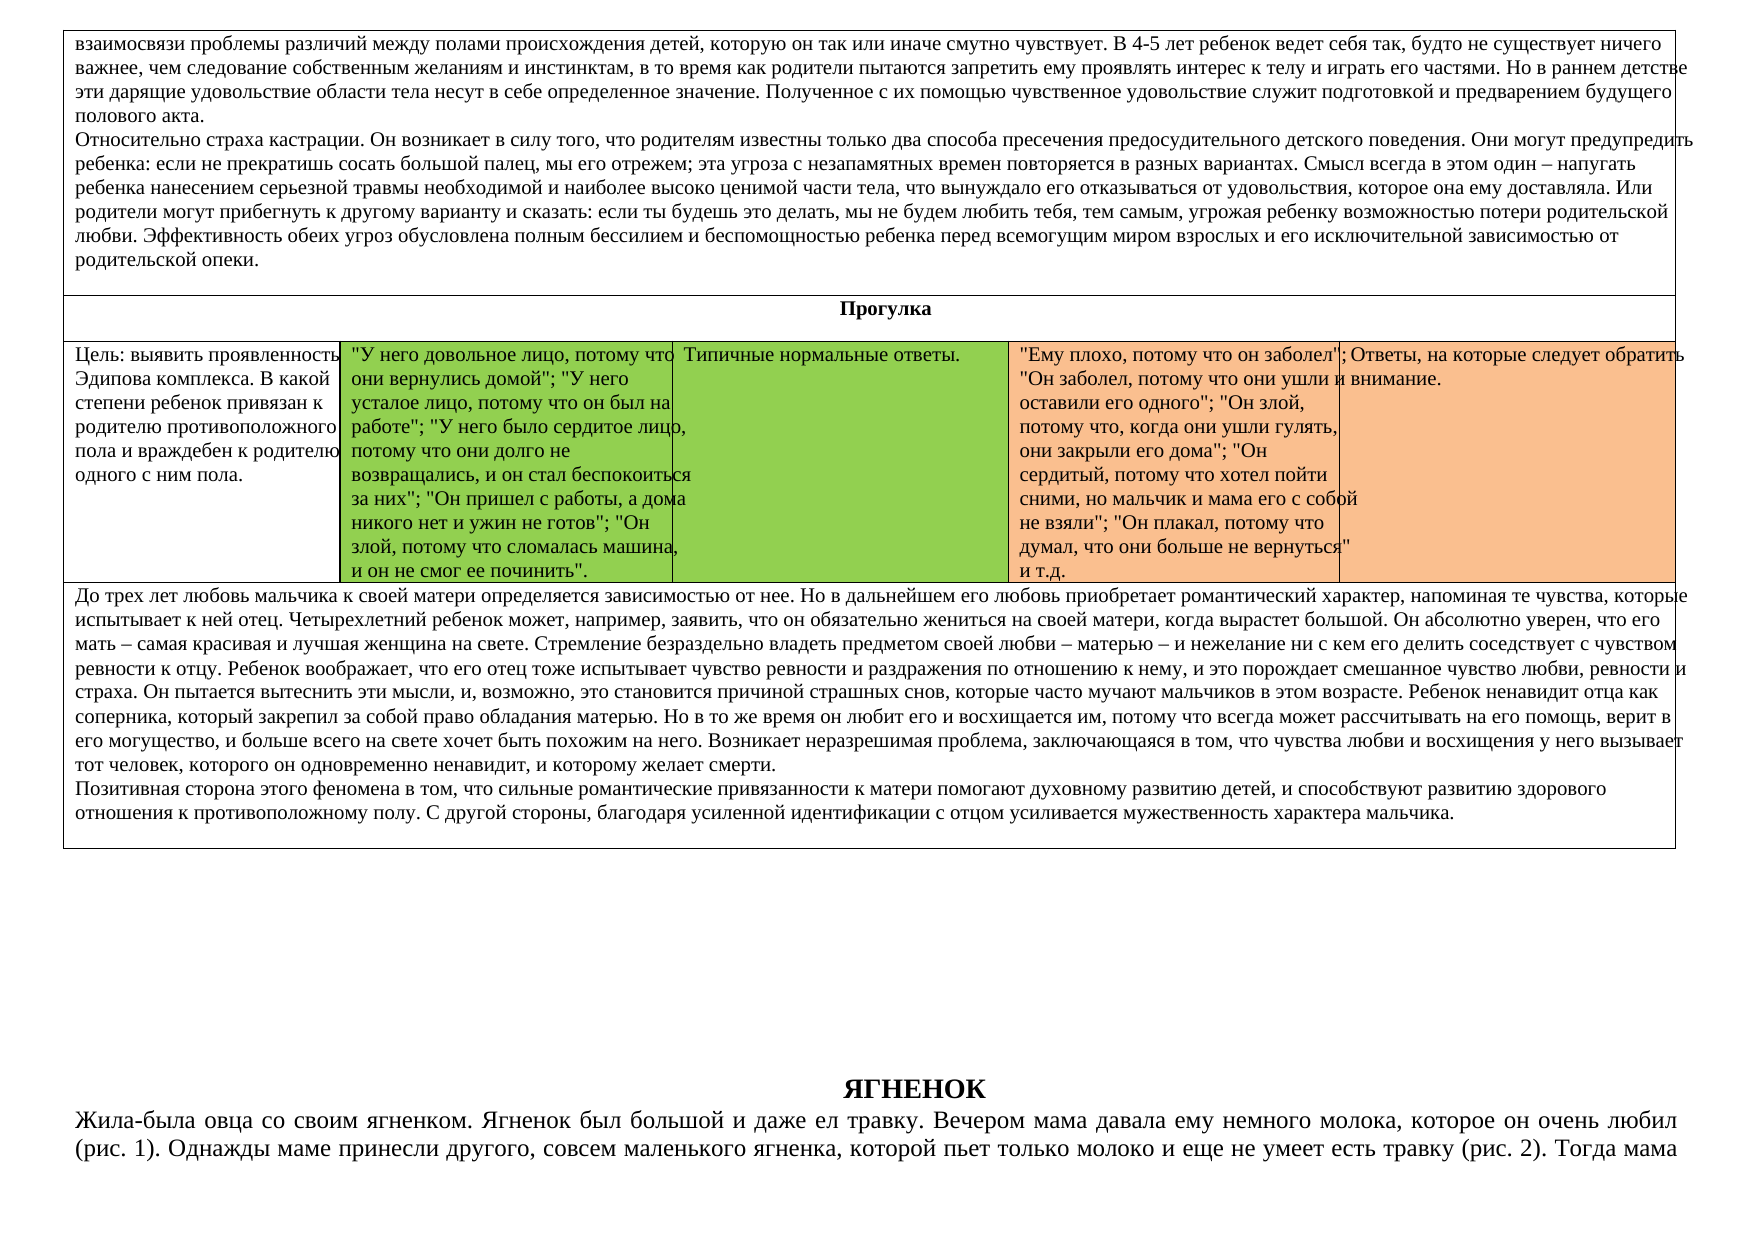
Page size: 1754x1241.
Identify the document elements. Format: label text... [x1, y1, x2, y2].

table_cell Ответы, на которые следует обратить внимание. [1340, 342, 1675, 582]
table_cell Типичные нормальные ответы. [673, 342, 1008, 582]
table_cell "У него довольное лицо, потому что они вернулись домой"; "У него усталое лицо, потому что он был на работе"; "У него было сердитое лицо, потому что они долго не возвращались, и он стал беспокоиться за них"; "Он пришел с работы, а дома никого нет и ужин не готов"; "Он злой, потому что сломалась машина, и он не смог ее починить". [341, 342, 672, 582]
table_cell Прогулка [64, 296, 1675, 341]
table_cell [64, 31, 1675, 295]
text ЯГНЕНОК [150, 1072, 1679, 1105]
table_cell "Ему плохо, потому что он заболел"; "Он заболел, потому что они ушли и оставили его одного"; "Он злой, потому что, когда они ушли гулять, они закрыли его дома"; "Он сердитый, потому что хотел пойти сними, но мальчик и мама его с собой не взяли"; "Он плакал, потому что думал, что они больше не вернуться" и т.д. [1009, 342, 1339, 582]
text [75, 1105, 1679, 1162]
table_cell Цель: выявить проявленность Эдипова комплекса. В какой степени ребенок привязан к родителю противоположного пола и враждебен к родителю одного с ним пола. [64, 342, 339, 582]
table_cell До трех лет любовь мальчика к своей матери определяется зависимостью от нее. Но в дальнейшем его любовь приобретает романтический характер, напоминая те чувства, которые испытывает к ней отец. Четырехлетний ребенок может, например, заявить, что он обязательно жениться на своей матери, когда вырастет большой. Он абсолютно уверен, что его мать – самая красивая и лучшая женщина на свете. Стремление безраздельно владеть предметом своей любви – матерью – и нежелание ни с кем его делить соседствует с чувством ревности к отцу. Ребенок воображает, что его отец тоже испытывает чувство ревности и раздражения по отношению к нему, и это порождает смешанное чувство любви, ревности и страха. Он пытается вытеснить эти мысли, и, возможно, это становится причиной страшных снов, которые часто мучают мальчиков в этом возрасте. Ребенок ненавидит отца как соперника, который закрепил за собой право обладания матерью. Но в то же время он любит его и восхищается им, потому что всегда может рассчитывать на его помощь, верит в его могущество, и больше всего на свете хочет быть похожим на него. Возникает неразрешимая проблема, заключающаяся в том, что чувства любви и восхищения у него вызывает тот человек, которого он одновременно ненавидит, и которому желает смерти. Позитивная сторона этого феномена в том, что сильные романтические привязанности к матери помогают духовному развитию детей, и способствуют развитию здорового отношения к противоположному полу. С другой стороны, благодаря усиленной идентификации с отцом усиливается мужественность характера мальчика. [64, 583, 1675, 848]
